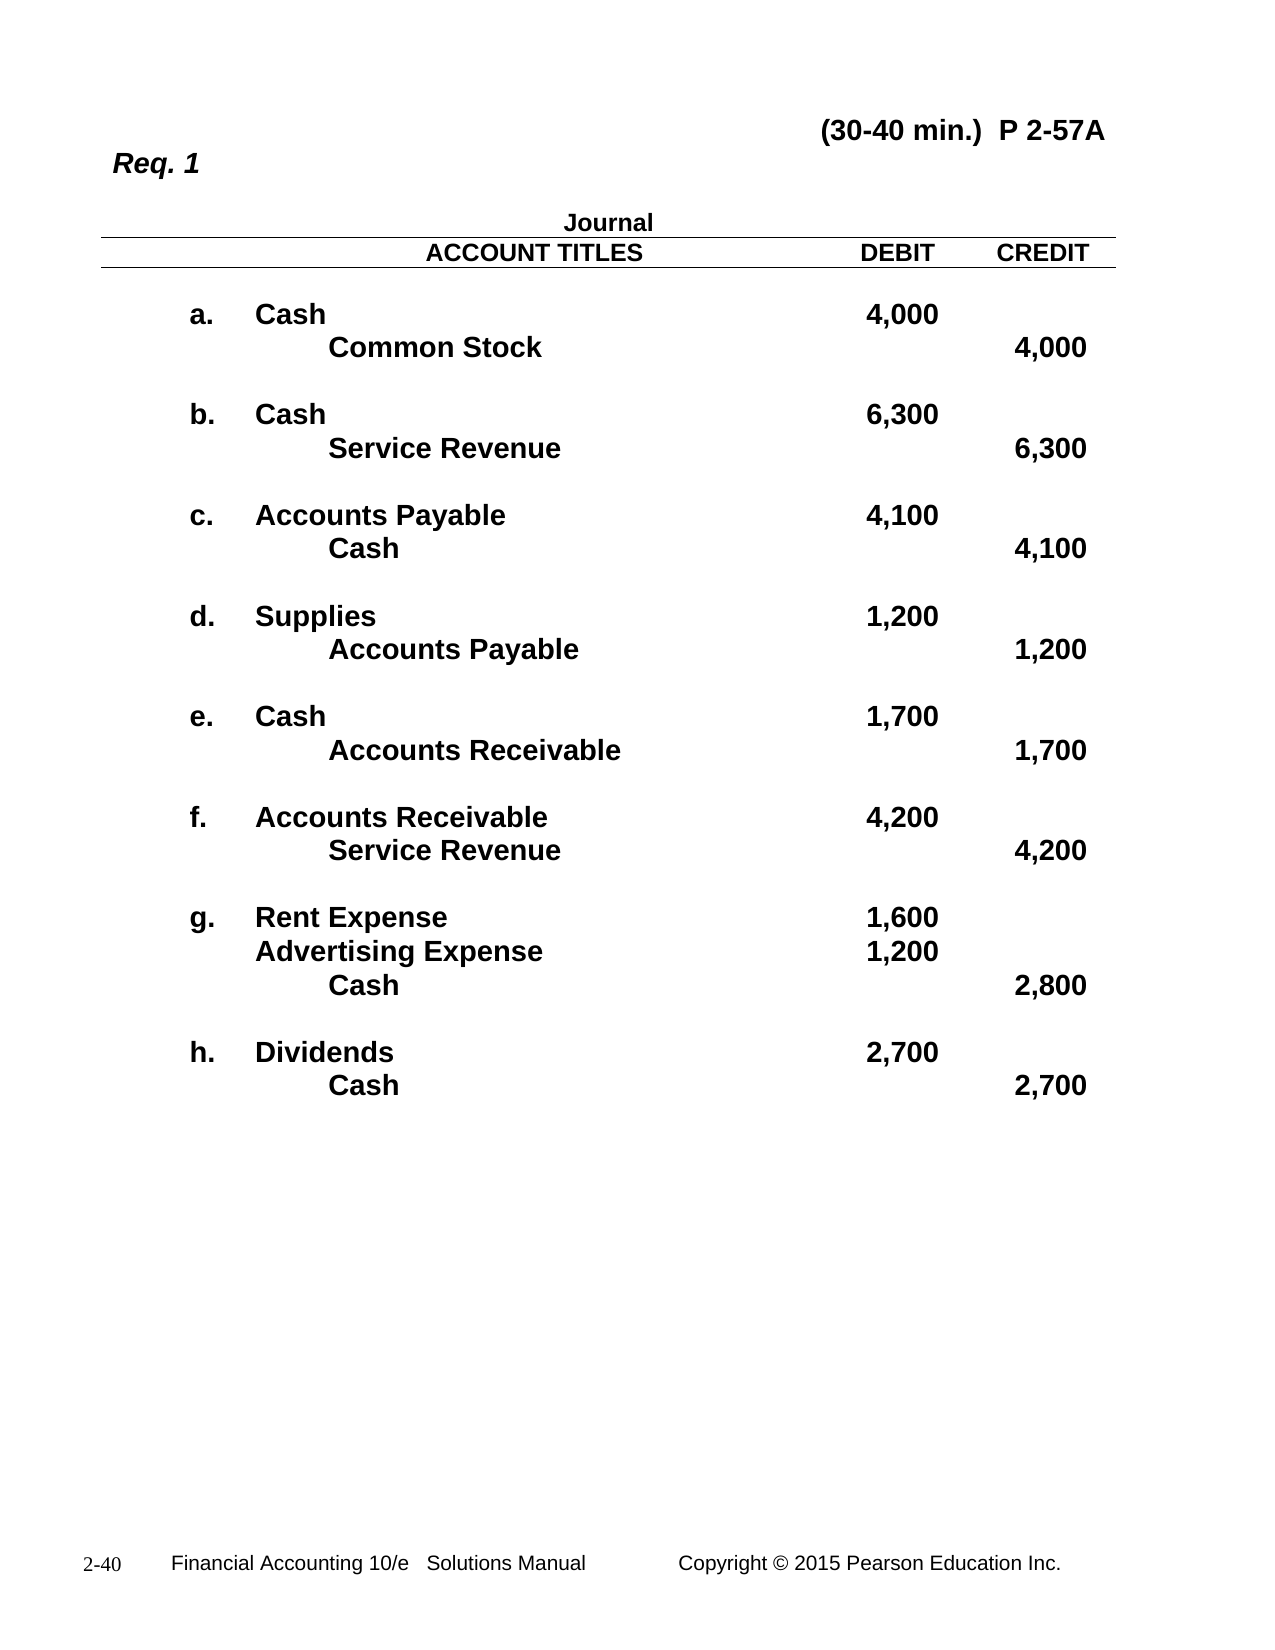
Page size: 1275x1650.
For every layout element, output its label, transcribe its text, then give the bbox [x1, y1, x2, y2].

text (30-40 min.) P 2-57A [112, 112, 1106, 146]
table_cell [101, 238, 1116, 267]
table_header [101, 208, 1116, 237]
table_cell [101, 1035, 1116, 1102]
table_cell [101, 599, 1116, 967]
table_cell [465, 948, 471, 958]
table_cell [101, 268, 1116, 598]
subtitle Req. 1 [112, 146, 1106, 179]
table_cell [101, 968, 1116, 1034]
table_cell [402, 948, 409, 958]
